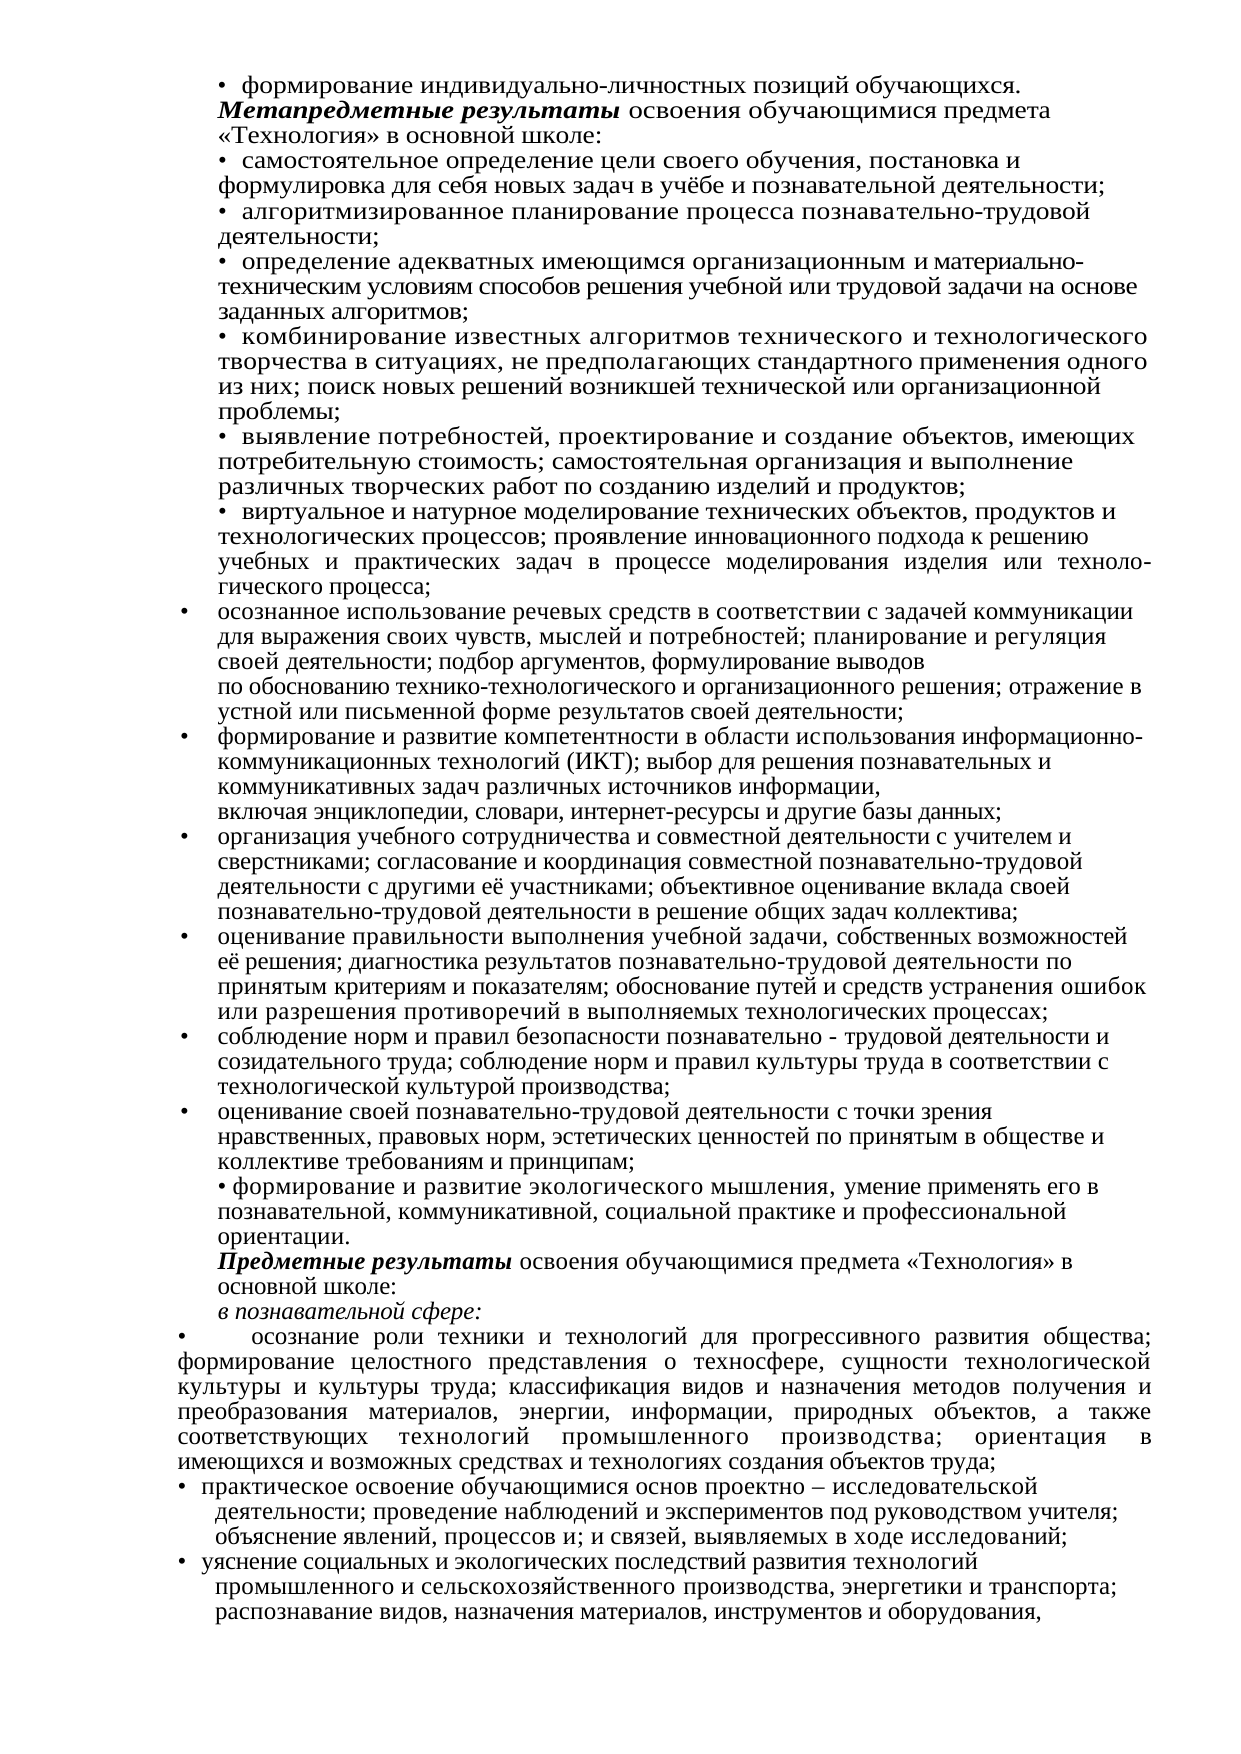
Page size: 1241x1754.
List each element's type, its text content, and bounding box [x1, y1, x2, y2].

list осознание роли техники и технологий для прогрессивного развития общества; формирование целостного представления о техносфере, сущности технологической культуры и культуры труда; классификация видов и назначения методов получения и преобразования материалов, энергии, информации, природных объектов, а также соответствующих технологий промышленного производства; ориентация в имеющихся и возможных средствах и технологиях создания объектов труда; [177, 1325, 1152, 1475]
list формирование и развитие компетентности в области использования информационно-коммуникационных технологий (ИКТ); выбор для решения познавательных и коммуникативных задач различных источников информации, [180, 724, 1152, 799]
text включая энциклопедии, словари, интернет-ресурсы и другие базы данных; [217, 800, 1152, 825]
text • формирование и развитие экологического мышления, умение применять его в познавательной, коммуникативной, социальной практике и профессиональной ориентации. Предметные результаты освоения обучающимися предмета «Технология» в основной школе: [217, 1175, 1152, 1300]
list комбинирование известных алгоритмов технического и технологического творчества в ситуациях, не предполагающих стандартного применения одного из них; поиск новых решений возникшей технической или организационной проблемы; [218, 324, 1152, 424]
list организация учебного сотрудничества и совместной деятельности с учителем и сверстниками; согласование и координация совместной познавательно-трудовой деятельности с другими её участниками; объективное оценивание вклада своей познавательно-трудовой деятельности в решение общих задач коллектива; [180, 825, 1152, 925]
list оценивание своей познавательно-трудовой деятельности с точки зрения нравственных, правовых норм, эстетических ценностей по принятым в обществе и коллективе требованиям и принципам; [180, 1100, 1152, 1175]
list алгоритмизированное планирование процесса познавательно-трудовой деятельности; [218, 199, 1152, 249]
list самостоятельное определение цели своего обучения, постановка и формулировка для себя новых задач в учёбе и познавательной деятельности; [218, 149, 1152, 199]
text учебных и практических задач в процессе моделирования изделия или технологического процесса; [218, 549, 1151, 599]
list формирование индивидуально-личностных позиций обучающихся. Метапредметные результаты освоения обучающимися предмета «Технология» в основной школе: [217, 74, 1152, 149]
list оценивание правильности выполнения учебной задачи, собственных возможностей её решения; диагностика результатов познавательно-трудовой деятельности по принятым критериям и показателям; обоснование путей и средств устранения ошибок или разрешения противоречий в выполняемых технологических процессах; [180, 925, 1152, 1025]
text в познавательной сфере: [218, 1300, 1152, 1325]
list практическое освоение обучающимися основ проектно – исследовательской [177, 1475, 1152, 1500]
list определение адекватных имеющимся организационным и материально-техническим условиям способов решения учебной или трудовой задачи на основе заданных алгоритмов; [218, 249, 1152, 324]
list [177, 1550, 1152, 1625]
list соблюдение норм и правил безопасности познавательно - трудовой деятельности и созидательного труда; соблюдение норм и правил культуры труда в соответствии с технологической культурой производства; [180, 1025, 1152, 1100]
list выявление потребностей, проектирование и создание объектов, имеющих потребительную стоимость; самостоятельная организация и выполнение различных творческих работ по созданию изделий и продуктов; [218, 424, 1152, 499]
list виртуальное и натурное моделирование технических объектов, продуктов и технологических процессов; проявление инновационного подхода к решению [218, 499, 1152, 549]
text деятельности; проведение наблюдений и экспериментов под руководством учителя; объяснение явлений, процессов и; и связей, выявляемых в ходе исследований; [215, 1500, 1152, 1550]
list осознанное использование речевых средств в соответствии с задачей коммуникации для выражения своих чувств, мыслей и потребностей; планирование и регуляция своей деятельности; подбор аргументов, формулирование выводов по обоснованию технико-технологического и организационного решения; отражение в устной или письменной форме результатов своей деятельности; [180, 599, 1152, 724]
